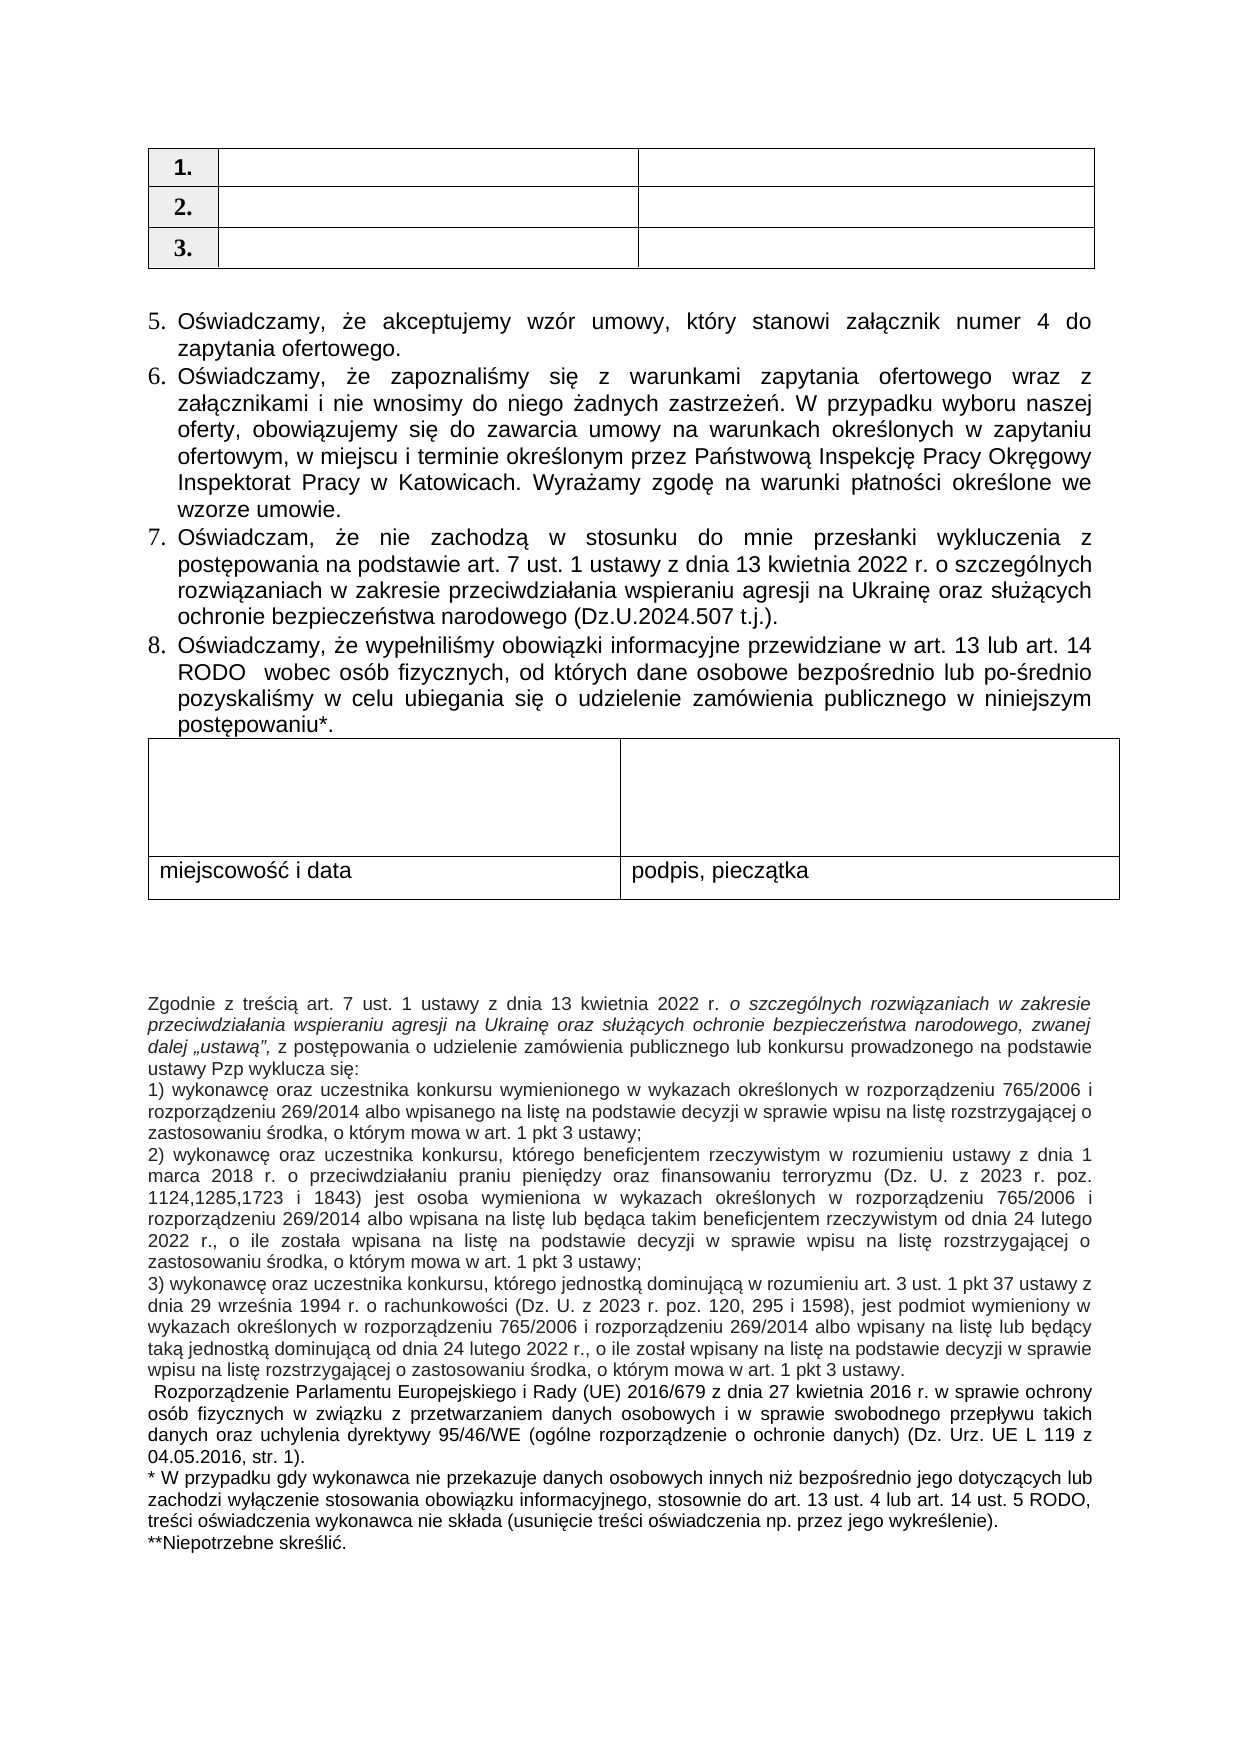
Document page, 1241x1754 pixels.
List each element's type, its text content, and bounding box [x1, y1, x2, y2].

list Oświadczamy, że zapoznaliśmy się z warunkami zapytania ofertowego wraz z załącznikami i nie wnosimy do niego żadnych zastrzeżeń. W przypadku wyboru naszej oferty, obowiązujemy się do zawarcia umowy na warunkach określonych w zapytaniu ofertowym, w miejscu i terminie określonym przez Państwową Inspekcję Pracy Okręgowy Inspektorat Pracy w Katowicach. Wyrażamy zgodę na warunki płatności określone we wzorze umowie. [148, 361, 1093, 522]
table_cell [219, 187, 638, 227]
table_cell [219, 149, 638, 186]
table_header [149, 739, 620, 856]
list Oświadczam, że nie zachodzą w stosunku do mnie przesłanki wykluczenia z postępowania na podstawie art. 7 ust. 1 ustawy z dnia 13 kwietnia 2022 r. o szczególnych rozwiązaniach w zakresie przeciwdziałania wspieraniu agresji na Ukrainę oraz służących ochronie bezpieczeństwa narodowego (Dz.U.2024.507 t.j.). [148, 522, 1093, 630]
table_cell 3. [149, 228, 218, 267]
list Oświadczamy, że akceptujemy wzór umowy, który stanowi załącznik numer 4 do zapytania ofertowego. [148, 306, 1093, 361]
table_header [621, 739, 1119, 856]
text Zgodnie z treścią art. 7 ust. 1 ustawy z dnia 13 kwietnia 2022 r. o szczególnych rozwiązaniach w zakresie przeciwdziałania wspieraniu agresji na Ukrainę oraz służących ochronie bezpieczeństwa narodowego, zwanej dalej „ustawą”, z postępowania o udzielenie zamówienia publicznego lub konkursu prowadzonego na podstawie ustawy Pzp wyklucza się: [148, 993, 1093, 1079]
text 3) wykonawcę oraz uczestnika konkursu, którego jednostką dominującą w rozumieniu art. 3 ust. 1 pkt 37 ustawy z dnia 29 września 1994 r. o rachunkowości (Dz. U. z 2023 r. poz. 120, 295 i 1598), jest podmiot wymieniony w wykazach określonych w rozporządzeniu 765/2006 i rozporządzeniu 269/2014 albo wpisany na listę lub będący taką jednostką dominującą od dnia 24 lutego 2022 r., o ile został wpisany na listę na podstawie decyzji w sprawie wpisu na listę rozstrzygającej o zastosowaniu środka, o którym mowa w art. 1 pkt 3 ustawy. [148, 1273, 1093, 1381]
table_cell 2. [149, 187, 218, 227]
table_cell 1. [149, 149, 218, 186]
text 2) wykonawcę oraz uczestnika konkursu, którego beneficjentem rzeczywistym w rozumieniu ustawy z dnia 1 marca 2018 r. o przeciwdziałaniu praniu pieniędzy oraz finansowaniu terroryzmu (Dz. U. z 2023 r. poz. 1124,1285,1723 i 1843) jest osoba wymieniona w wykazach określonych w rozporządzeniu 765/2006 i rozporządzeniu 269/2014 albo wpisana na listę lub będąca takim beneficjentem rzeczywistym od dnia 24 lutego 2022 r., o ile została wpisana na listę na podstawie decyzji w sprawie wpisu na listę rozstrzygającej o zastosowaniu środka, o którym mowa w art. 1 pkt 3 ustawy; [148, 1143, 1093, 1273]
table_cell [639, 149, 1094, 186]
table_cell [219, 228, 638, 267]
table_cell [639, 228, 1094, 267]
table_cell [639, 187, 1094, 227]
text 1) wykonawcę oraz uczestnika konkursu wymienionego w wykazach określonych w rozporządzeniu 765/2006 i rozporządzeniu 269/2014 albo wpisanego na listę na podstawie decyzji w sprawie wpisu na listę rozstrzygającej o zastosowaniu środka, o którym mowa w art. 1 pkt 3 ustawy; [148, 1079, 1093, 1143]
list Oświadczamy, że wypełniliśmy obowiązki informacyjne przewidziane w art. 13 lub art. 14 RODO wobec osób fizycznych, od których dane osobowe bezpośrednio lub po-średnio pozyskaliśmy w celu ubiegania się o udzielenie zamówienia publicznego w niniejszym postępowaniu*. [148, 630, 1093, 737]
table_cell podpis, pieczątka [621, 857, 1119, 899]
table_cell miejscowość i data [149, 857, 620, 899]
text Rozporządzenie Parlamentu Europejskiego i Rady (UE) 2016/679 z dnia 27 kwietnia 2016 r. w sprawie ochrony osób fizycznych w związku z przetwarzaniem danych osobowych i w sprawie swobodnego przepływu takich danych oraz uchylenia dyrektywy 95/46/WE (ogólne rozporządzenie o ochronie danych) (Dz. Urz. UE L 119 z 04.05.2016, str. 1). [148, 1381, 1093, 1467]
text * W przypadku gdy wykonawca nie przekazuje danych osobowych innych niż bezpośrednio jego dotyczących lub zachodzi wyłączenie stosowania obowiązku informacyjnego, stosownie do art. 13 ust. 4 lub art. 14 ust. 5 RODO, treści oświadczenia wykonawca nie składa (usunięcie treści oświadczenia np. przez jego wykreślenie). [148, 1467, 1093, 1532]
text **Niepotrzebne skreślić. [148, 1532, 1093, 1553]
